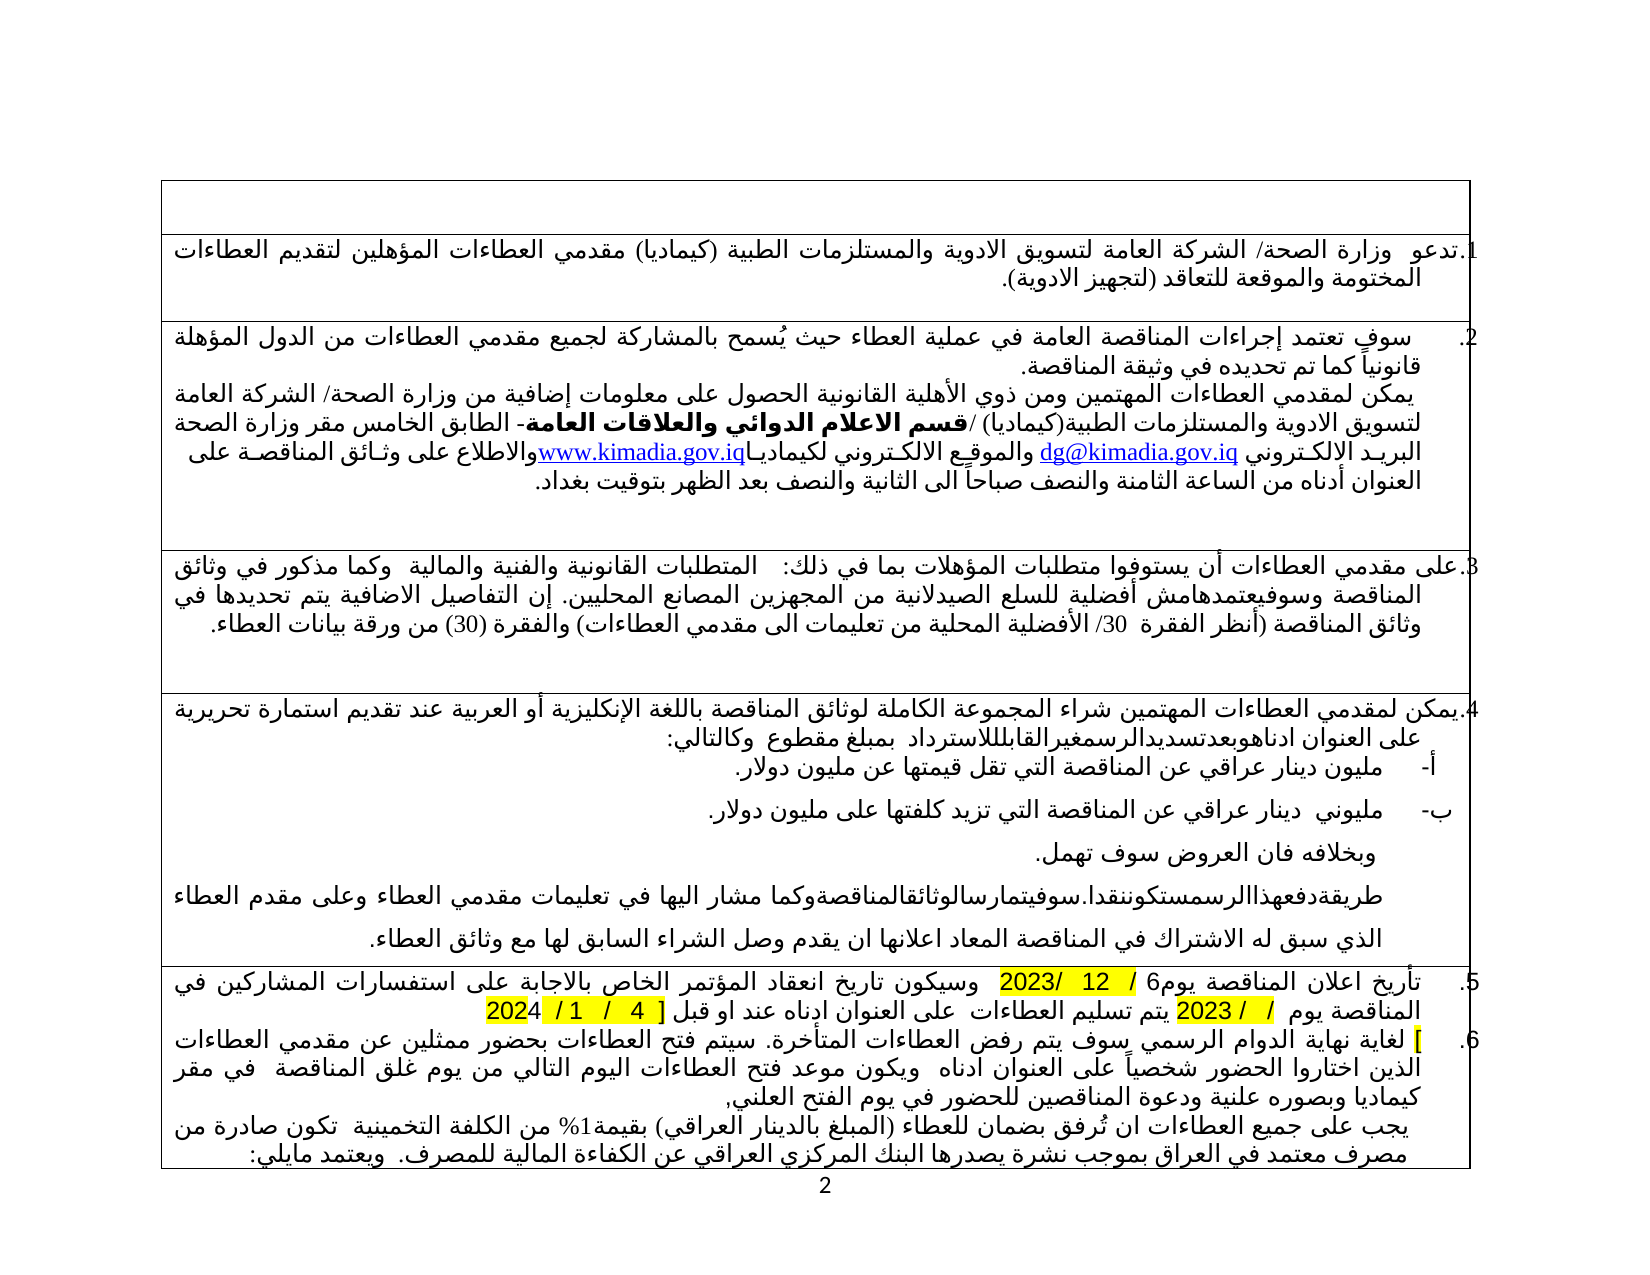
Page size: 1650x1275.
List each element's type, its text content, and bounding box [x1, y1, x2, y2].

table_cell يمكن لمقدمي العطاءات المهتمين شراء المجموعة الكاملة لوثائق المناقصة باللغة الإنكليزية أو العربية عند تقديم استمارة تحريرية على العنوان ادناهوبعدتسديدالرسمغيرالقابلللاسترداد بمبلغ مقطوع وكالتالي: مليون دينار عراقي عن المناقصة التي تقل قيمتها عن مليون دولار. مليوني دينار عراقي عن المناقصة التي تزيد كلفتها على مليون دولار. وبخلافه فان العروض سوف تهمل. طريقةدفعهذاالرسمستكوننقدا.سوفيتمارسالوثائقالمناقصةوكما مشار اليها في تعليمات مقدمي العطاء وعلى مقدم العطاء الذي سبق له الاشتراك في المناقصة المعاد اعلانها ان يقدم وصل الشراء السابق لها مع وثائق العطاء. [162, 694, 1469, 966]
table_cell على مقدمي العطاءات أن يستوفوا متطلبات المؤهلات بما في ذلك: المتطلبات القانونية والفنية والمالية وكما مذكور في وثائق المناقصة وسوفيعتمدهامش أفضلية للسلع الصيدلانية من المجهزين المصانع المحليين. إن التفاصيل الاضافية يتم تحديدها في وثائق المناقصة (أنظر الفقرة 30/ الأفضلية المحلية من تعليمات الى مقدمي العطاءات) والفقرة (30) من ورقة بيانات العطاء. [162, 551, 1469, 693]
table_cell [162, 967, 1469, 1168]
table_cell سوف تعتمد إجراءات المناقصة العامة في عملية العطاء حيث يُسمح بالمشاركة لجميع مقدمي العطاءات من الدول المؤهلة قانونياً كما تم تحديده في وثيقة المناقصة. يمكن لمقدمي العطاءات المهتمين ومن ذوي الأهلية القانونية الحصول على معلومات إضافية من وزارة الصحة/ الشركة العامة لتسويق الادوية والمستلزمات الطبية(كيماديا) /قسم الاعلام الدوائي والعلاقات العامة- الطابق الخامس مقر وزارة الصحة البريد الالكتروني dg@kimadia.gov.iq والموقع الالكتروني لكيمادياwww.kimadia.gov.iqوالاطلاع على وثائق المناقصة على العنوان أدناه من الساعة الثامنة والنصف صباحاً الى الثانية والنصف بعد الظهر بتوقيت بغداد. [162, 322, 1469, 550]
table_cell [162, 181, 1469, 234]
table_cell تدعو وزارة الصحة/ الشركة العامة لتسويق الادوية والمستلزمات الطبية (كيماديا) مقدمي العطاءات المؤهلين لتقديم العطاءات المختومة والموقعة للتعاقد (لتجهيز الادوية). [162, 235, 1469, 321]
